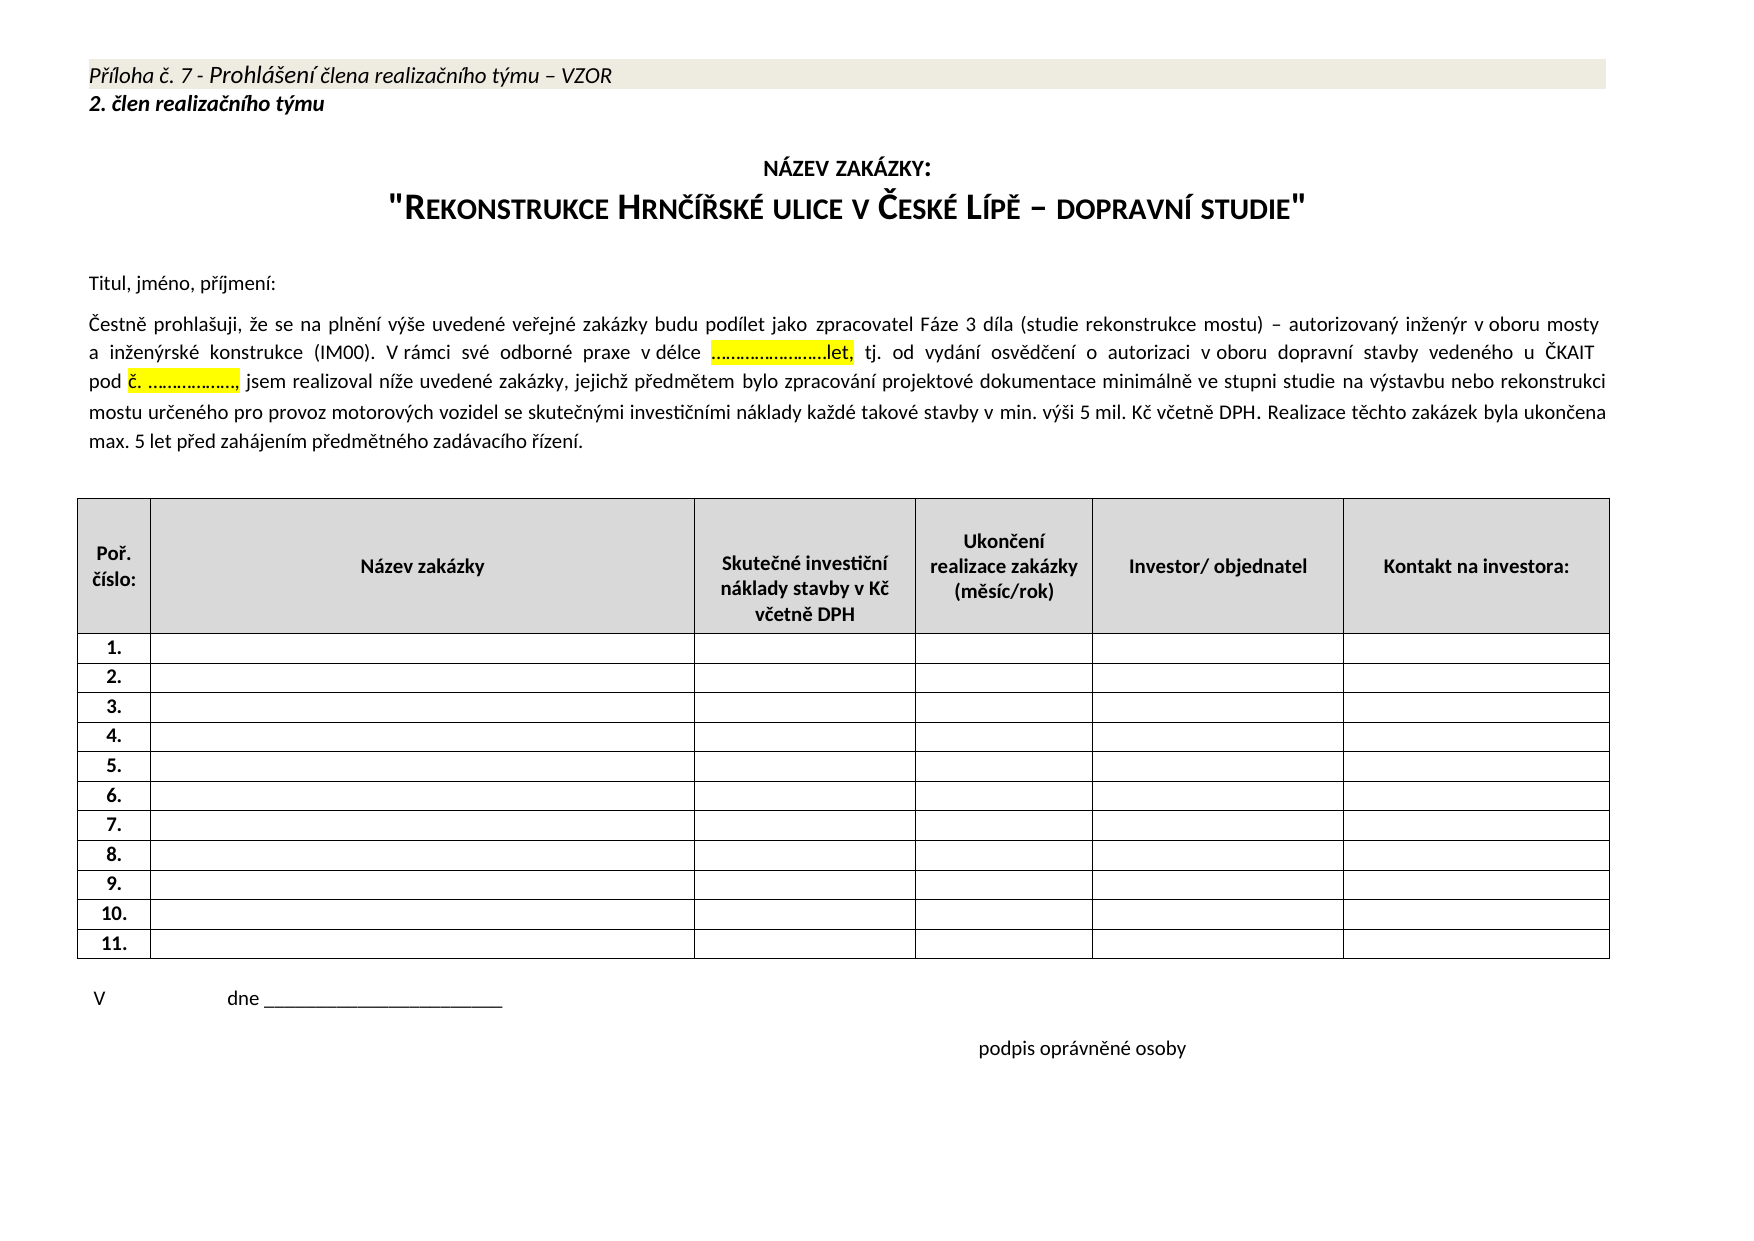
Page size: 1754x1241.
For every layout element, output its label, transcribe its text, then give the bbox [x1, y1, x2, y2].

table_cell [151, 693, 694, 722]
table_cell 7. [78, 811, 150, 840]
table_cell [695, 841, 915, 869]
table_cell 5. [78, 752, 150, 781]
table_header Skutečné investiční náklady stavby v Kč včetně DPH [695, 499, 915, 633]
table_cell [916, 811, 1092, 840]
text název zakázky: [89, 148, 1606, 183]
table_cell [1093, 871, 1343, 899]
table_cell [151, 723, 694, 751]
table_cell [695, 900, 915, 929]
table_cell 8. [78, 841, 150, 869]
table_cell [916, 752, 1092, 781]
table_cell [916, 841, 1092, 869]
table_cell [1093, 782, 1343, 810]
table_cell [1344, 693, 1609, 722]
table_cell 11. [78, 930, 150, 958]
table_cell [1344, 634, 1609, 662]
table_cell [1344, 900, 1609, 929]
table_cell [151, 752, 694, 781]
table_cell [916, 723, 1092, 751]
table_cell [1344, 782, 1609, 810]
table_cell [1093, 811, 1343, 840]
table_cell [916, 634, 1092, 662]
table_cell [695, 693, 915, 722]
table_cell [695, 664, 915, 692]
table_cell [695, 723, 915, 751]
text Titul, jméno, příjmení: [89, 270, 1606, 295]
table_cell [1093, 723, 1343, 751]
text podpis oprávněné osoby [89, 1036, 1606, 1061]
table_cell 1. [78, 634, 150, 662]
table_header Poř. číslo: [78, 499, 150, 633]
table_cell 2. [78, 664, 150, 692]
table_cell [916, 930, 1092, 958]
text "Rekonstrukce Hrnčířské ulice v České Lípě – dopravní studie" [89, 183, 1606, 229]
table_cell [695, 811, 915, 840]
table_cell [1344, 723, 1609, 751]
table_cell [695, 634, 915, 662]
table_cell 6. [78, 782, 150, 810]
table_cell [151, 782, 694, 810]
table_cell [1344, 811, 1609, 840]
table_cell [1093, 752, 1343, 781]
table_header Investor/ objednatel [1093, 499, 1343, 633]
table_cell [1344, 930, 1609, 958]
table_header Název zakázky [151, 499, 694, 633]
table_cell [151, 634, 694, 662]
table_cell [1344, 664, 1609, 692]
table_cell [916, 871, 1092, 899]
table_cell [151, 811, 694, 840]
table_cell [1344, 752, 1609, 781]
table_cell [1093, 664, 1343, 692]
table_cell [695, 782, 915, 810]
table_cell [1093, 841, 1343, 869]
table_header Kontakt na investora: [1344, 499, 1609, 633]
table_cell [695, 752, 915, 781]
table_cell [1344, 871, 1609, 899]
table_cell 3. [78, 693, 150, 722]
table_cell [916, 782, 1092, 810]
text V dne _______________________ [89, 985, 1606, 1010]
table_header Ukončení realizace zakázky (měsíc/rok) [916, 499, 1092, 633]
table_cell [916, 900, 1092, 929]
table_cell [151, 841, 694, 869]
table_cell [1093, 930, 1343, 958]
table_cell [1093, 634, 1343, 662]
table_cell [1344, 841, 1609, 869]
table_cell 4. [78, 723, 150, 751]
table_cell [916, 664, 1092, 692]
table_cell 9. [78, 871, 150, 899]
table_cell [1093, 693, 1343, 722]
table_cell [151, 930, 694, 958]
table_cell [1093, 900, 1343, 929]
table_cell [695, 871, 915, 899]
table_cell [151, 664, 694, 692]
table_cell [916, 693, 1092, 722]
table_cell [151, 900, 694, 929]
table_cell 10. [78, 900, 150, 929]
table_cell [151, 871, 694, 899]
text Čestně prohlašuji, že se na plnění výše uvedené veřejné zakázky budu podílet jako zpracovatel Fáze 3 díla (studie rekonstrukce mostu) – autorizovaný inženýr v oboru mosty a inženýrské konstrukce (IM00). V rámci své odborné praxe v délce ……………………let, tj. od vydání osvědčení o autorizaci v oboru dopravní stavby vedeného u ČKAIT pod č. ………………, jsem realizoval níže uvedené zakázky, jejichž předmětem bylo zpracování projektové dokumentace minimálně ve stupni studie na výstavbu nebo rekonstrukci mostu určeného pro provoz motorových vozidel se skutečnými investičními náklady každé takové stavby v min. výši 5 mil. Kč včetně DPH. Realizace těchto zakázek byla ukončena max. 5 let před zahájením předmětného zadávacího řízení. [89, 311, 1606, 454]
table_cell [695, 930, 915, 958]
